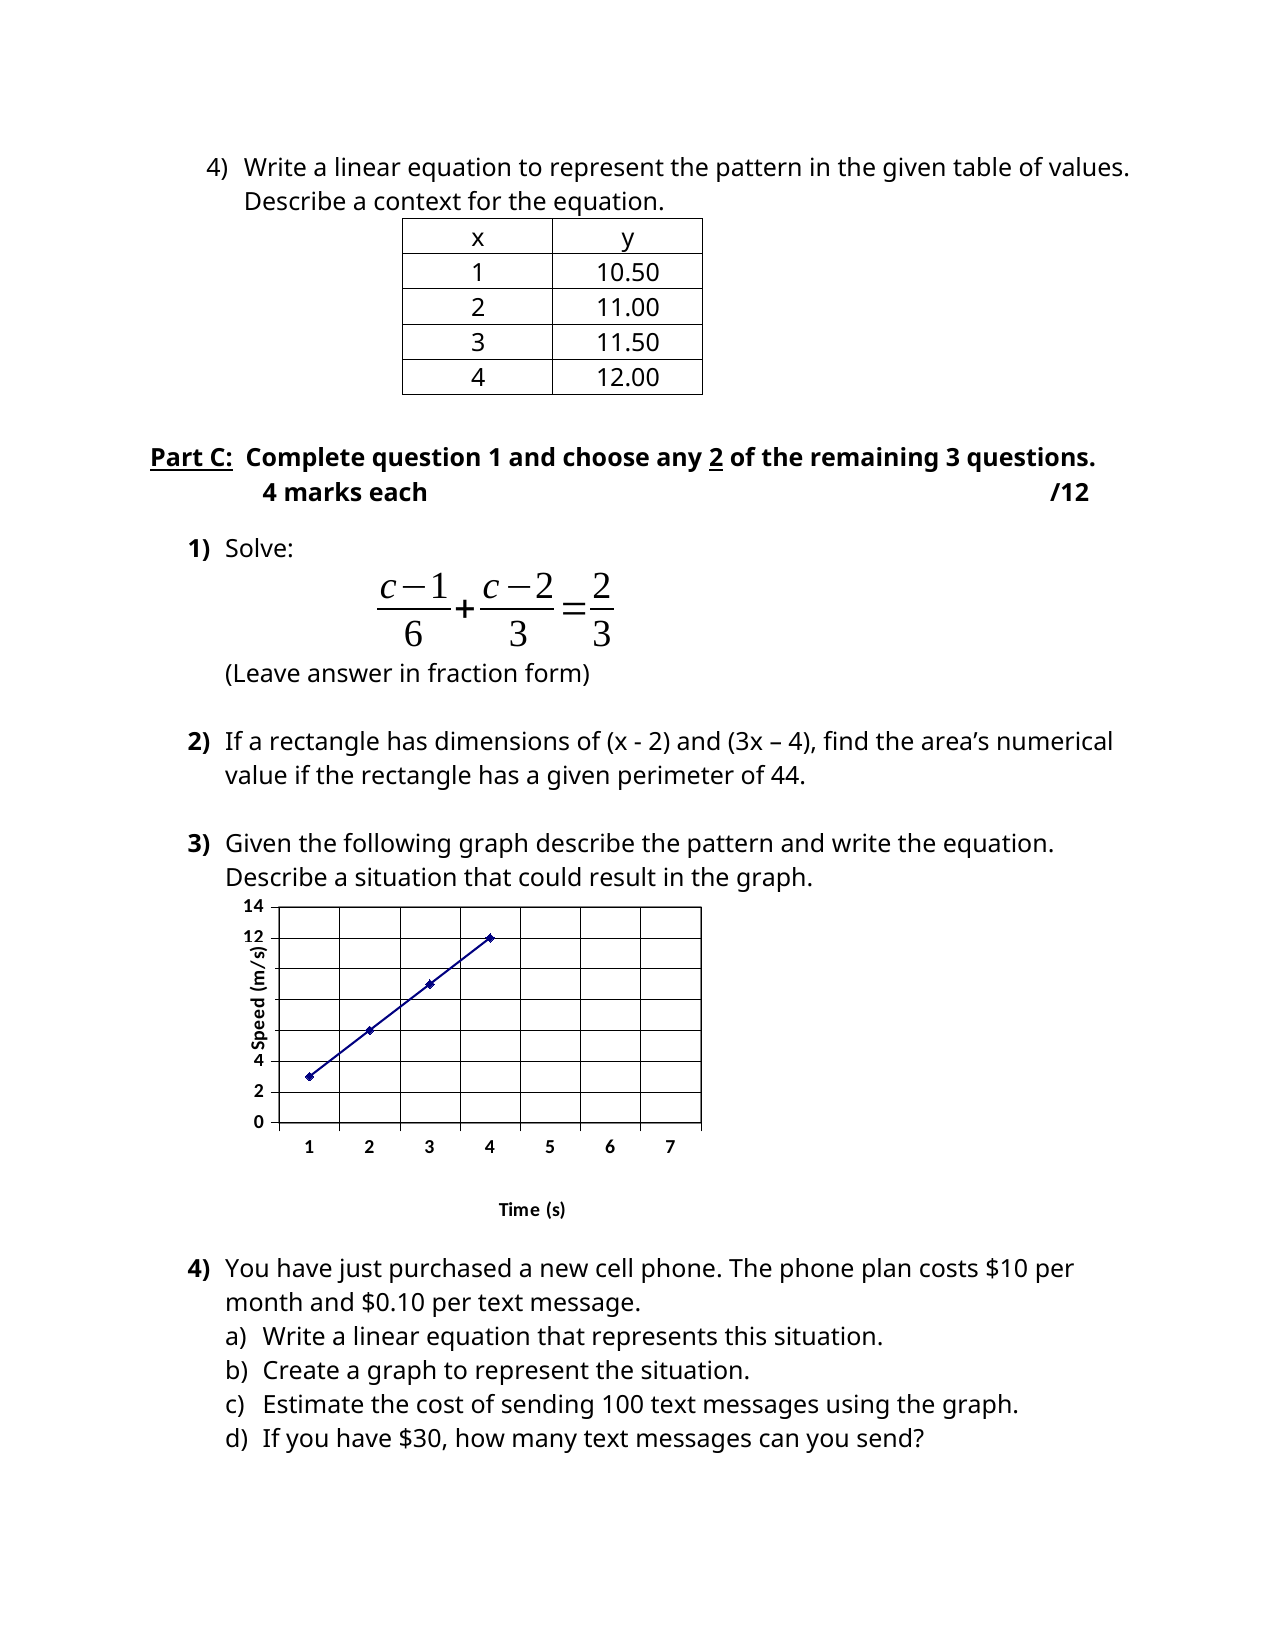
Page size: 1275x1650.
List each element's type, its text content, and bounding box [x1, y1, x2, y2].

text 4 marks each /12 [187, 474, 1153, 508]
table_cell 11.00 [553, 289, 702, 323]
list Given the following graph describe the pattern and write the equation. Describe a situation that could result in the graph. [187, 826, 1153, 894]
list Write a linear equation that represents this situation. [225, 1318, 1153, 1352]
list Create a graph to represent the situation. [225, 1352, 1153, 1387]
table_cell 3 [403, 325, 552, 358]
text Part C: Complete question 1 and choose any 2 of the remaining 3 questions. [150, 440, 1153, 474]
table_cell 2 [403, 289, 552, 323]
table_cell 4 [403, 360, 552, 394]
table_cell 10.50 [553, 254, 702, 288]
text (Leave answer in fraction form) [187, 656, 1153, 690]
table_cell 11.50 [553, 325, 702, 358]
table_cell 12.00 [553, 360, 702, 394]
table_header y [553, 219, 702, 253]
list Write a linear equation to represent the pattern in the given table of values. Describe a context for the equation. [206, 150, 1153, 218]
list You have just purchased a new cell phone. The phone plan costs $10 per month and $0.10 per text message. [187, 1250, 1153, 1318]
table_header x [403, 219, 552, 253]
table_cell 1 [403, 254, 552, 288]
list If a rectangle has dimensions of (x - 2) and (3x – 4), find the area’s numerical value if the rectangle has a given perimeter of 44. [187, 724, 1153, 792]
list Estimate the cost of sending 100 text messages using the graph. [225, 1387, 1153, 1421]
list If you have $30, how many text messages can you send? [225, 1421, 1153, 1455]
list Solve: [187, 531, 1153, 565]
